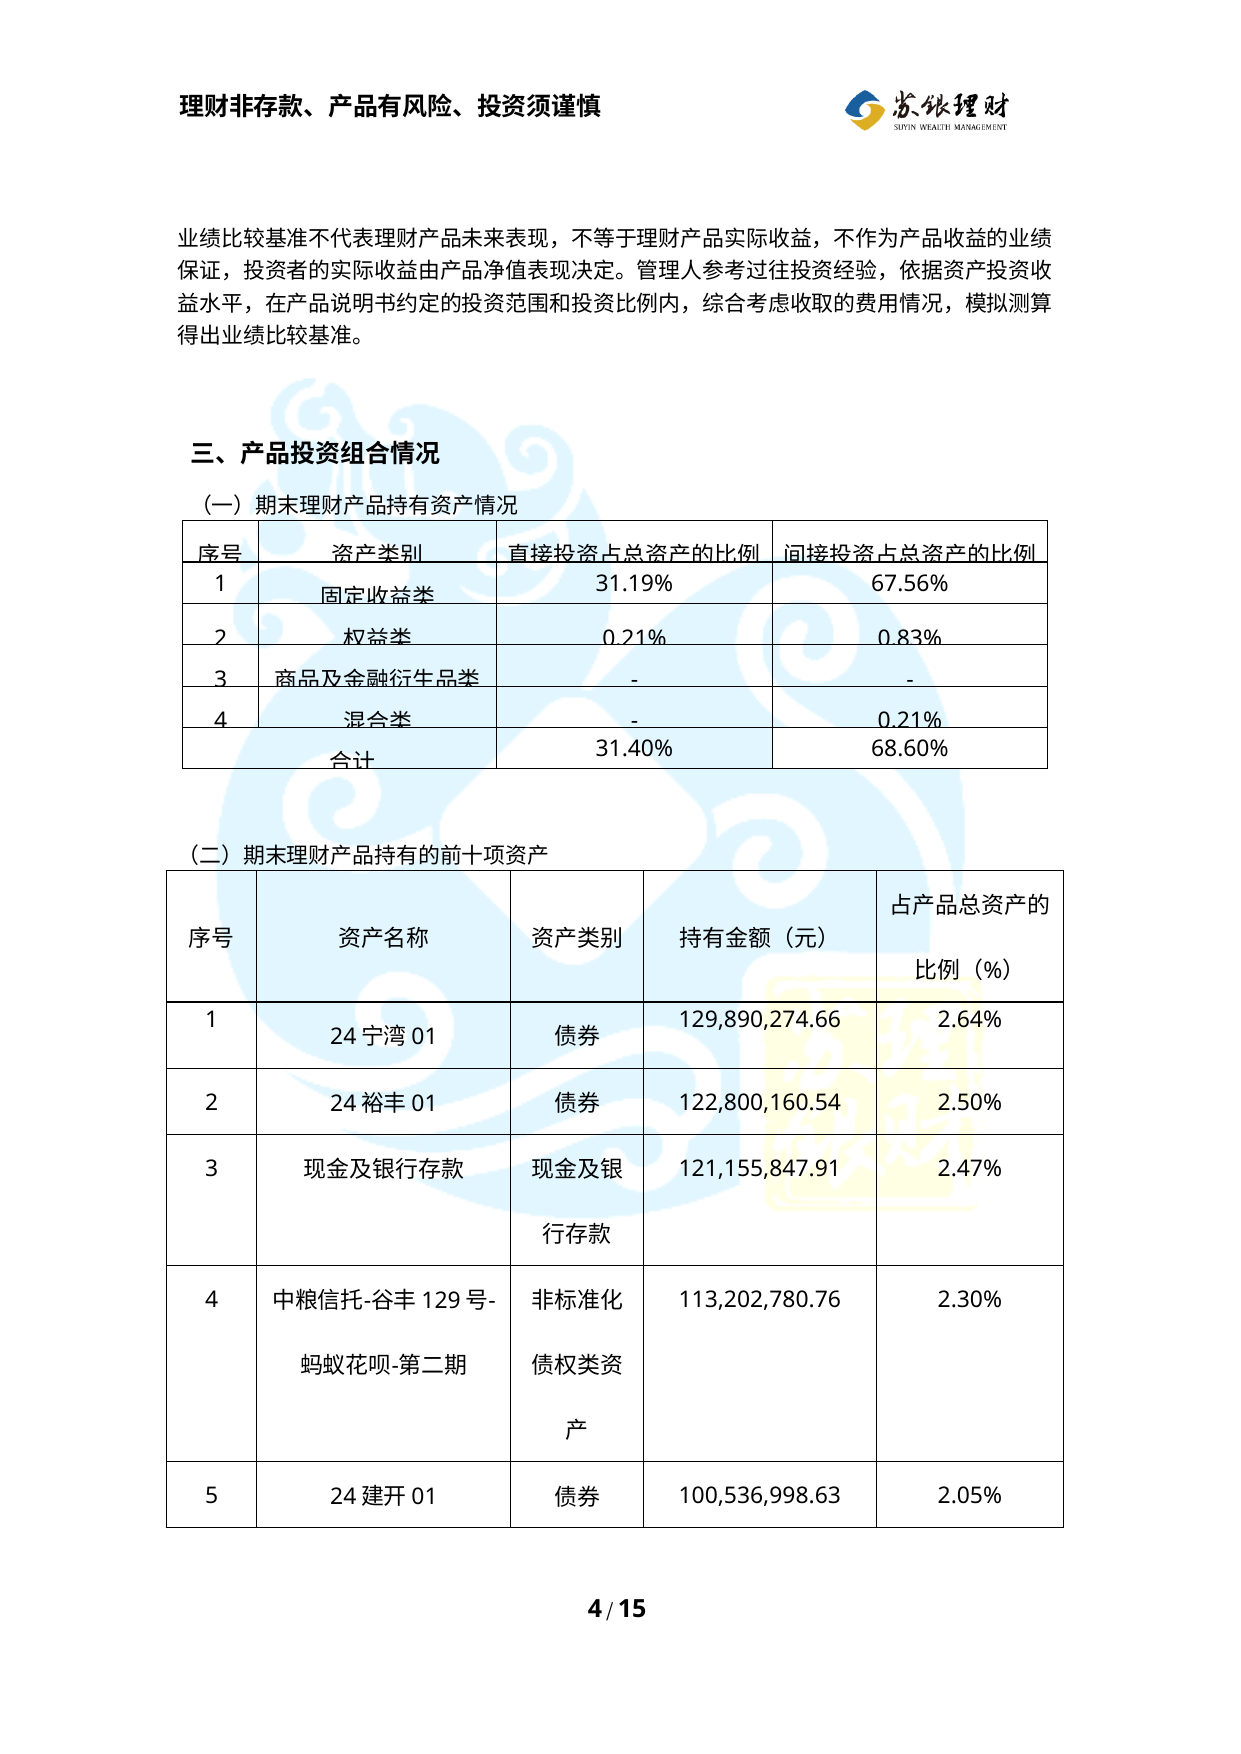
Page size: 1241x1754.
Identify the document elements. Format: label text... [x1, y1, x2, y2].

table_cell 非标准化债权类资产 [511, 1266, 643, 1461]
table_cell 权益类 [259, 604, 496, 644]
table_cell 3 [167, 1135, 256, 1264]
table_cell 债券 [511, 1462, 643, 1527]
table_cell 1 [167, 1003, 256, 1067]
table_cell 113,202,780.76 [644, 1266, 876, 1461]
table_cell 67.56% [773, 563, 1047, 603]
table_cell 24宁湾01 [257, 1003, 510, 1067]
table_cell 债券 [511, 1003, 643, 1067]
table_cell 122,800,160.54 [644, 1069, 876, 1133]
table_cell - [773, 645, 1047, 686]
table_cell 固定收益类 [259, 563, 496, 603]
table_cell 合计 [183, 728, 496, 768]
table_cell 0.21% [773, 687, 1047, 727]
table_cell 3 [183, 645, 258, 686]
table_header 持有金额（元） [644, 871, 876, 1001]
table_cell 0.21% [497, 604, 772, 644]
table_cell 中粮信托-谷丰129号-蚂蚁花呗-第二期 [257, 1266, 510, 1461]
table_cell 2.50% [877, 1069, 1063, 1133]
table_cell 31.40% [497, 728, 772, 768]
table_cell 2 [167, 1069, 256, 1133]
subtitle （一）期末理财产品持有资产情况 [190, 488, 1053, 520]
table_cell 1 [183, 563, 258, 603]
table_cell 129,890,274.66 [644, 1003, 876, 1067]
table_header 资产类别 [259, 521, 496, 561]
table_cell 现金及银行存款 [257, 1135, 510, 1264]
table_cell - [497, 687, 772, 727]
table_cell 现金及银行存款 [511, 1135, 643, 1264]
table_cell 2.47% [877, 1135, 1063, 1264]
subtitle 三、产品投资组合情况 [190, 419, 1053, 484]
table_cell 商品及金融衍生品类 [259, 645, 496, 686]
table_cell 4 [167, 1266, 256, 1461]
table_cell 债券 [511, 1069, 643, 1133]
table_cell 68.60% [773, 728, 1047, 768]
table_cell 100,536,998.63 [644, 1462, 876, 1527]
table_cell 2 [183, 604, 258, 644]
table_cell 混合类 [259, 687, 496, 727]
subtitle （二）期末理财产品持有的前十项资产 [177, 838, 1053, 870]
table_cell 4 [183, 687, 258, 727]
table_cell 31.19% [497, 563, 772, 603]
table_cell 2.05% [877, 1462, 1063, 1527]
table_cell 2.30% [877, 1266, 1063, 1461]
table_cell 24建开01 [257, 1462, 510, 1527]
table_header 间接投资占总资产的比例 [773, 521, 1047, 561]
table_cell 121,155,847.91 [644, 1135, 876, 1264]
table_header 序号 [167, 871, 256, 1001]
table_cell 2.64% [877, 1003, 1063, 1067]
table_header 序号 [183, 521, 258, 561]
table_header 占产品总资产的比例（%） [877, 871, 1063, 1001]
table_header 资产名称 [257, 871, 510, 1001]
table_header 直接投资占总资产的比例 [497, 521, 772, 561]
table_header 资产类别 [511, 871, 643, 1001]
table_cell - [497, 645, 772, 686]
table_cell 0.83% [773, 604, 1047, 644]
table_cell 5 [167, 1462, 256, 1527]
picture [820, 72, 1039, 143]
text 业绩比较基准不代表理财产品未来表现，不等于理财产品实际收益，不作为产品收益的业绩保证，投资者的实际收益由产品净值表现决定。管理人参考过往投资经验，依据资产投资收益水平，在产品说明书约定的投资范围和投资比例内，综合考虑收取的费用情况，模拟测算得出业绩比较基准。 [177, 221, 1053, 351]
table_cell 24裕丰01 [257, 1069, 510, 1133]
